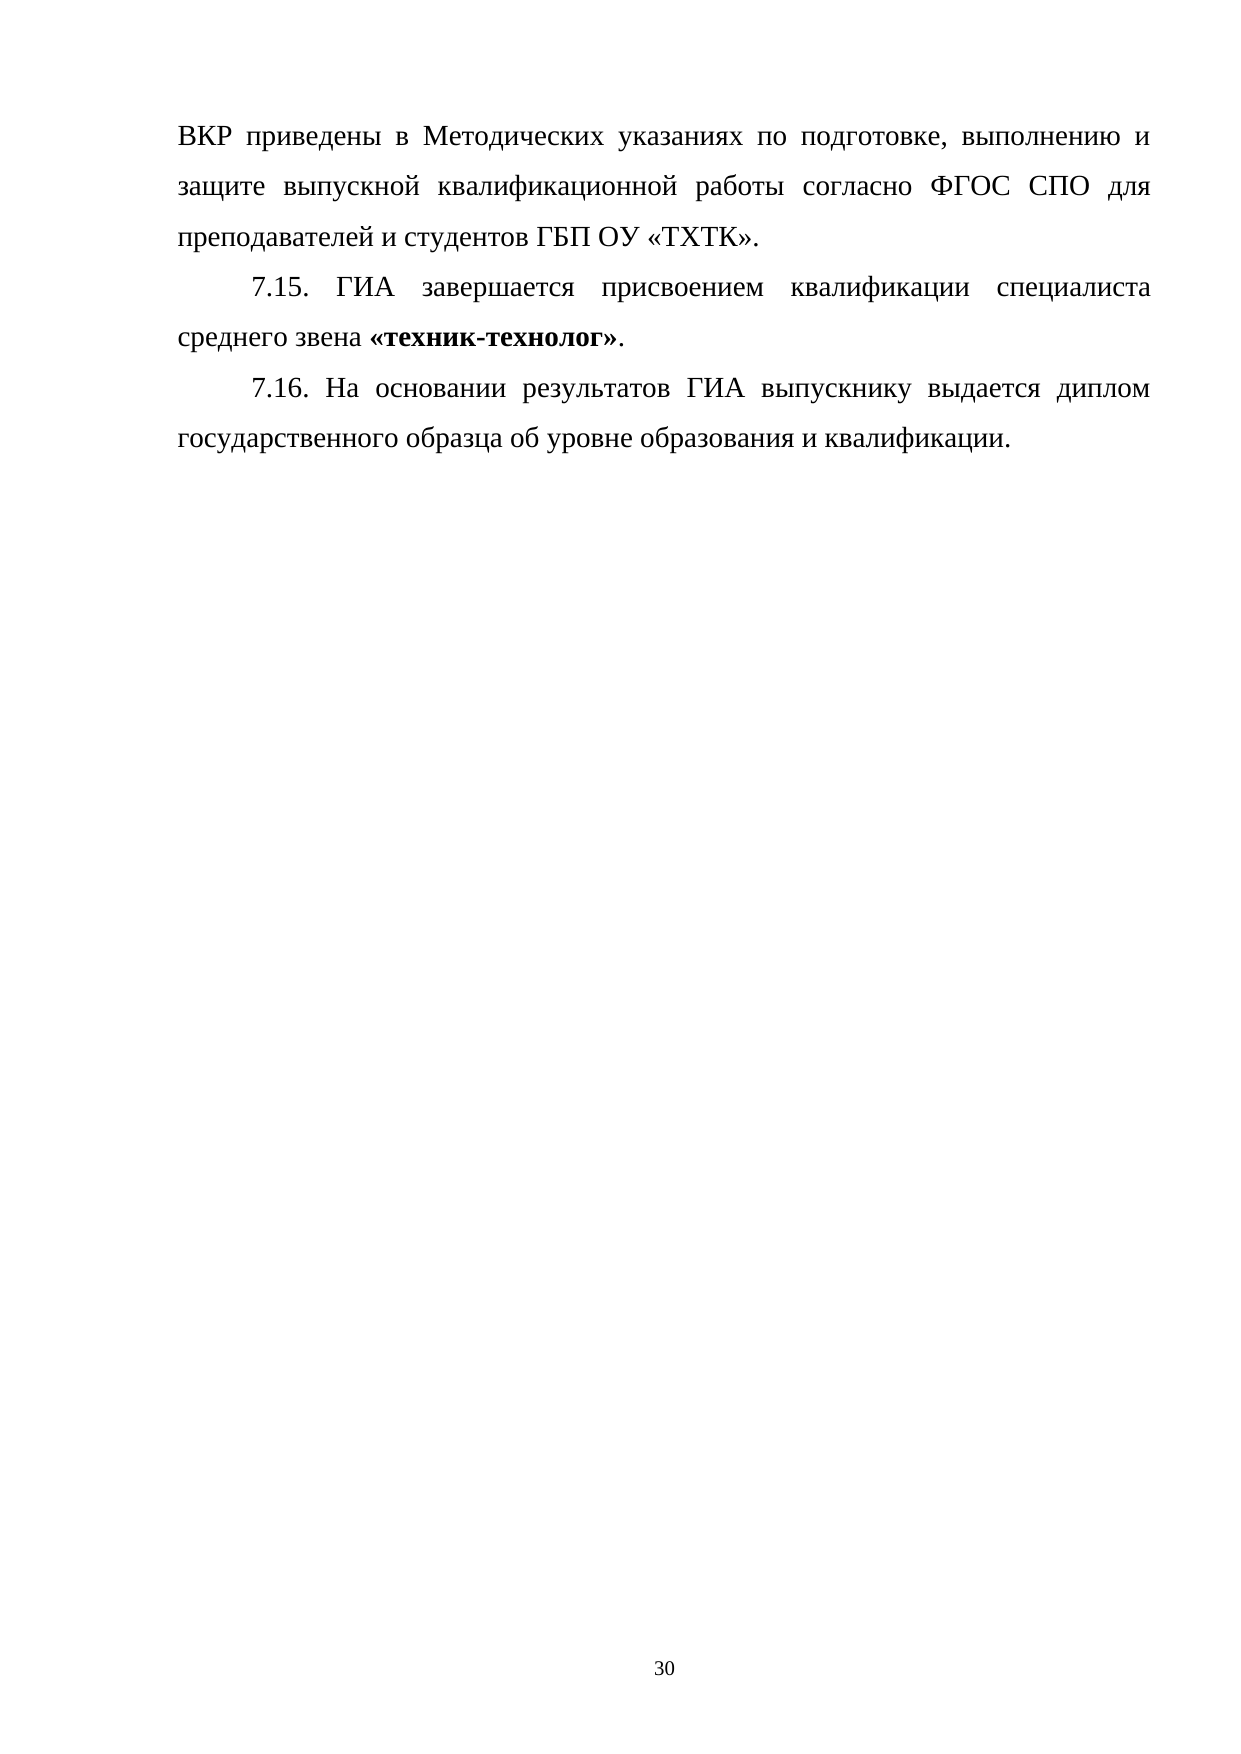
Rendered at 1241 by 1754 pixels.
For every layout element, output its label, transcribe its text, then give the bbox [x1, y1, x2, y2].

text 7.16. На основании результатов ГИА выпускнику выдается диплом государственного образца об уровне образования и квалификации. [177, 370, 1152, 453]
text 7.15. ГИА завершается присвоением квалификации специалиста среднего звена «техник-технолог». [177, 269, 1152, 353]
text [177, 118, 1152, 252]
